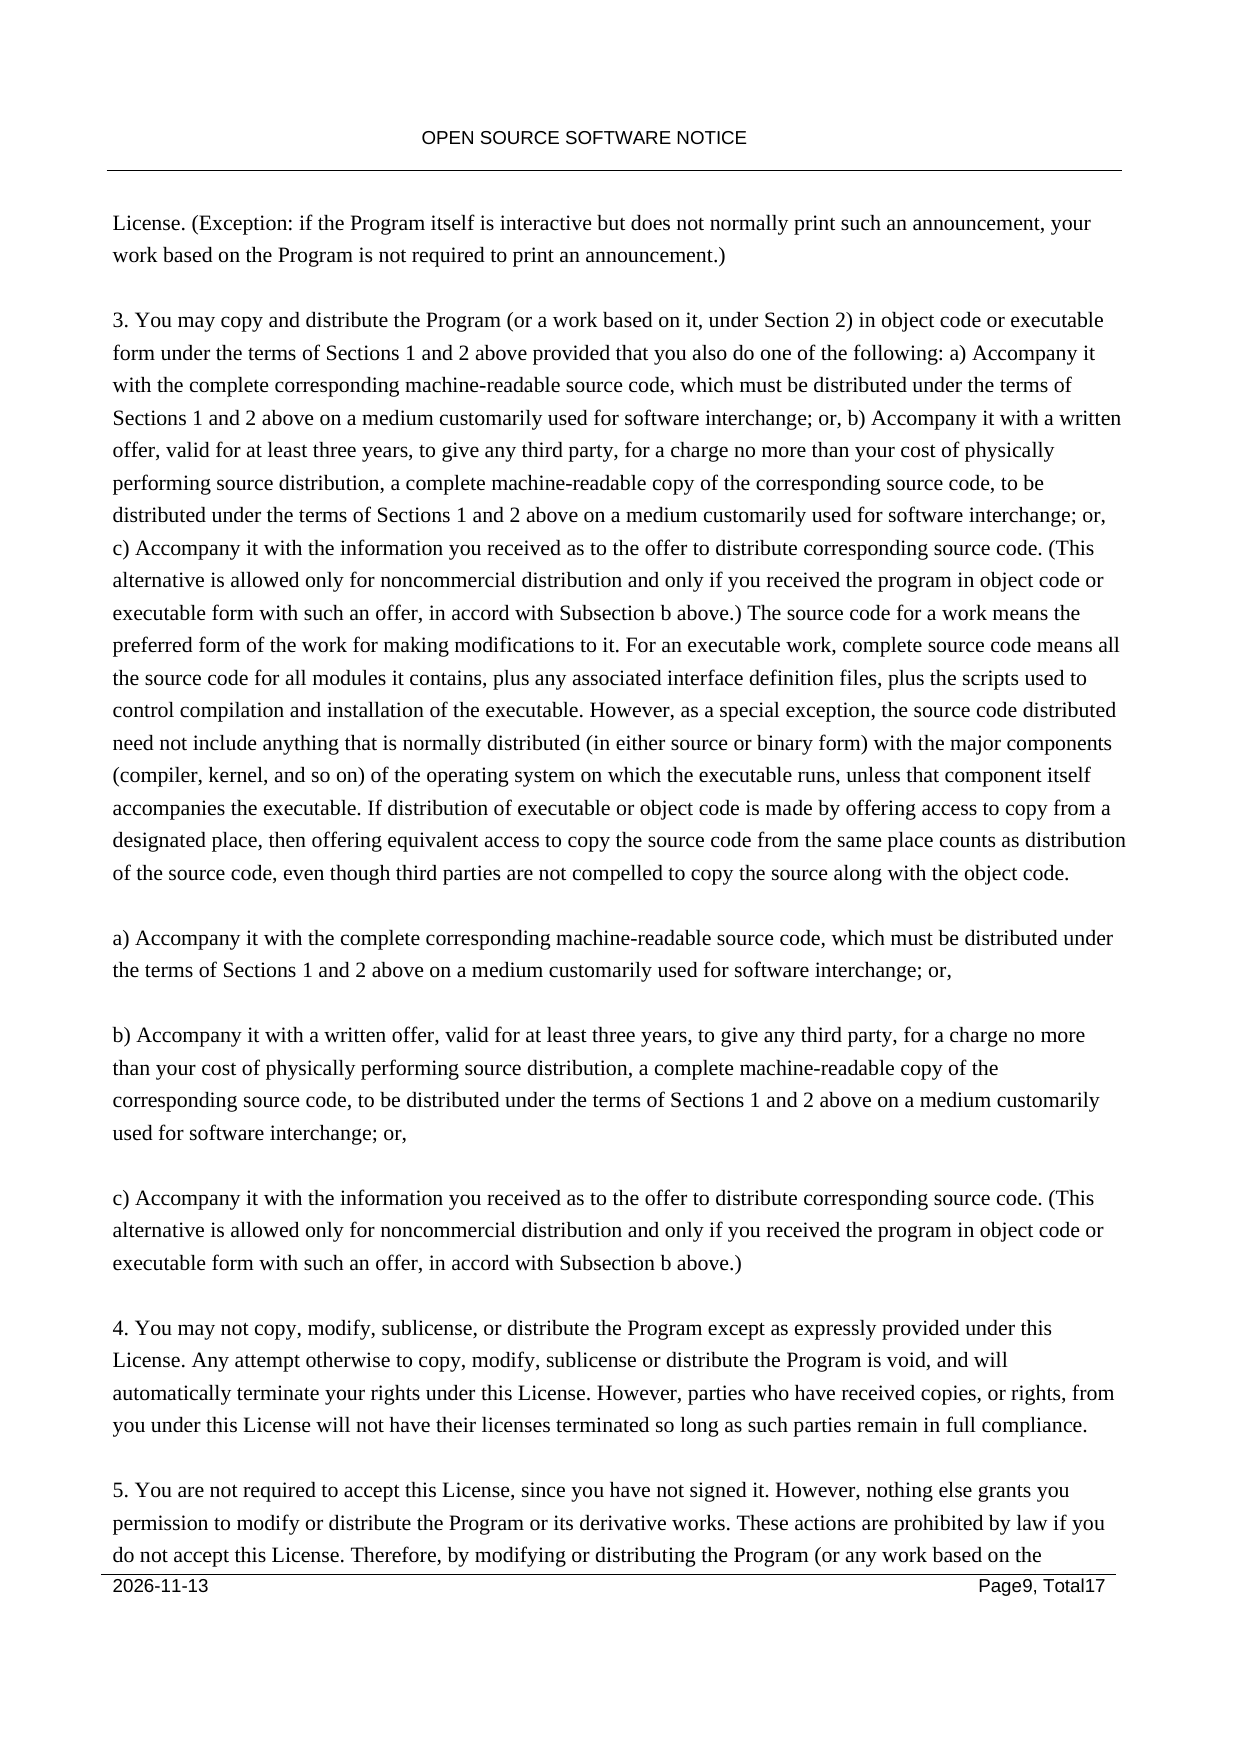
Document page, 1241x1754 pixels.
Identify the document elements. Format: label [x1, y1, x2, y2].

text [112, 206, 1128, 1571]
